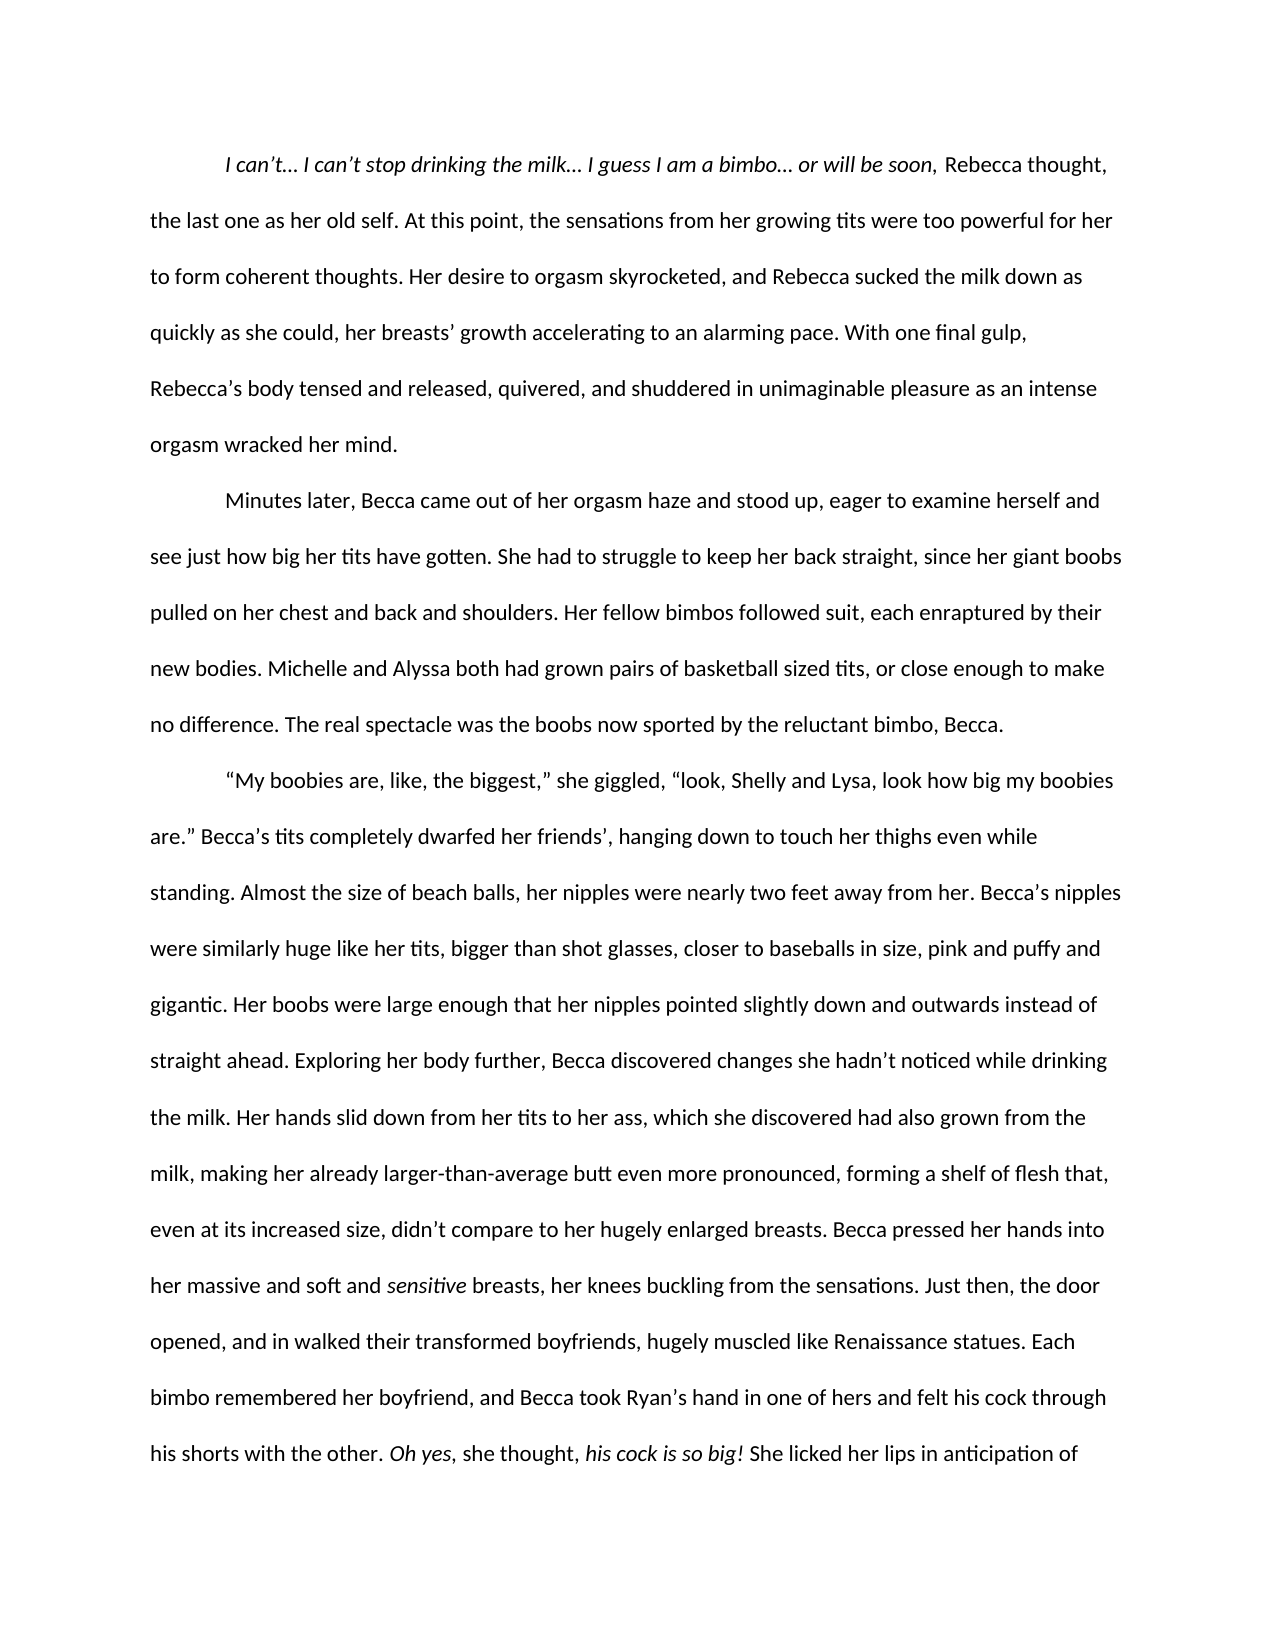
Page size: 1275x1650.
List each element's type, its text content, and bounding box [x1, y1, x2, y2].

text Minutes later, Becca came out of her orgasm haze and stood up, eager to examine herself and see just how big her tits have gotten. She had to struggle to keep her back straight, since her giant boobs pulled on her chest and back and shoulders. Her fellow bimbos followed suit, each enraptured by their new bodies. Michelle and Alyssa both had grown pairs of basketball sized tits, or close enough to make no difference. The real spectacle was the boobs now sported by the reluctant bimbo, Becca. [150, 486, 1125, 738]
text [150, 766, 1125, 1467]
text I can’t… I can’t stop drinking the milk… I guess I am a bimbo… or will be soon, Rebecca thought, the last one as her old self. At this point, the sensations from her growing tits were too powerful for her to form coherent thoughts. Her desire to orgasm skyrocketed, and Rebecca sucked the milk down as quickly as she could, her breasts’ growth accelerating to an alarming pace. With one final gulp, Rebecca’s body tensed and released, quivered, and shuddered in unimaginable pleasure as an intense orgasm wracked her mind. [150, 150, 1125, 458]
